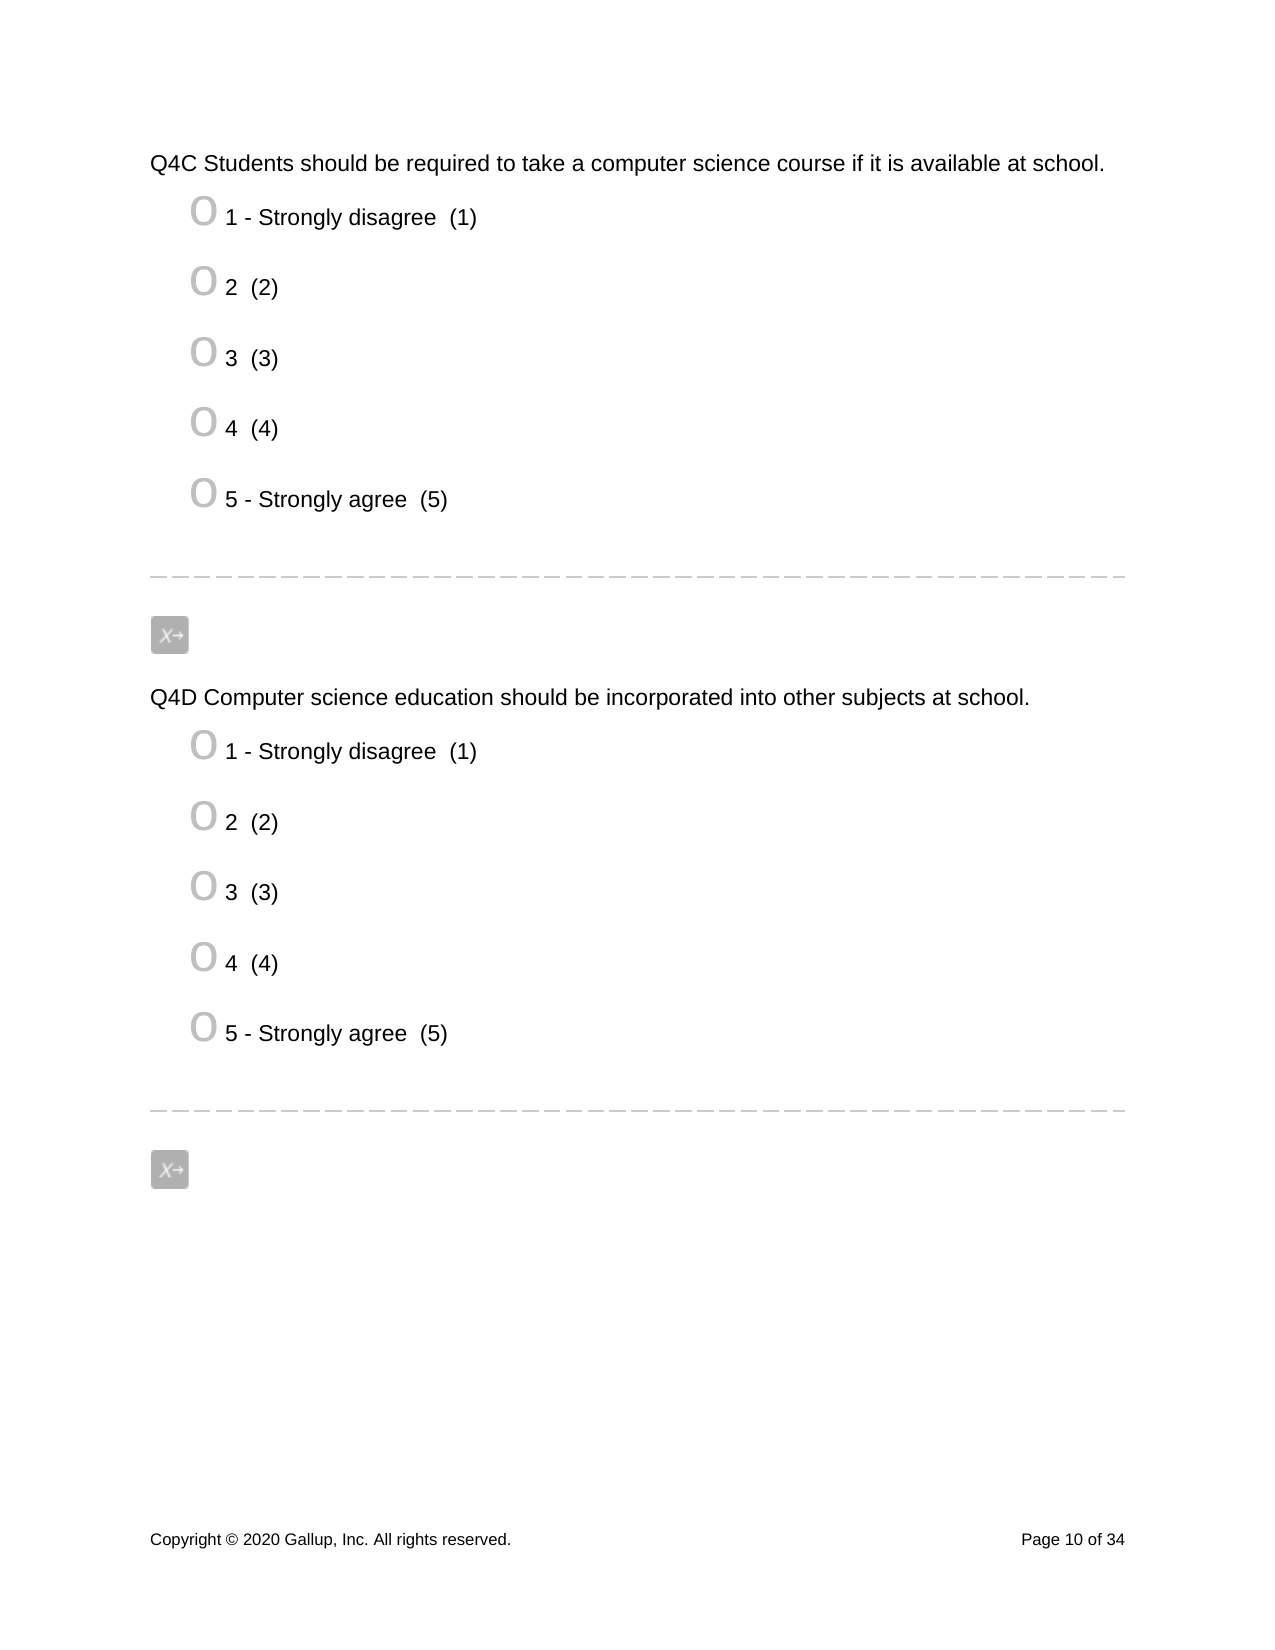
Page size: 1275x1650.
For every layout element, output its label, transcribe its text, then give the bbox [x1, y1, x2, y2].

list 1 - Strongly disagree (1) [187, 180, 1125, 242]
picture [151, 616, 189, 654]
list 2 (2) [187, 251, 1125, 312]
list 4 (4) [187, 392, 1125, 453]
list 2 (2) [187, 785, 1125, 846]
list 5 - Strongly agree (5) [187, 462, 1125, 524]
list 5 - Strongly agree (5) [187, 996, 1125, 1058]
list 3 (3) [187, 321, 1125, 383]
list 1 - Strongly disagree (1) [187, 714, 1125, 776]
text Q4D Computer science education should be incorporated into other subjects at school. [150, 684, 1125, 711]
list 4 (4) [187, 926, 1125, 987]
picture [151, 1150, 189, 1189]
text Q4C Students should be required to take a computer science course if it is available at school. [150, 150, 1125, 176]
list 3 (3) [187, 855, 1125, 917]
